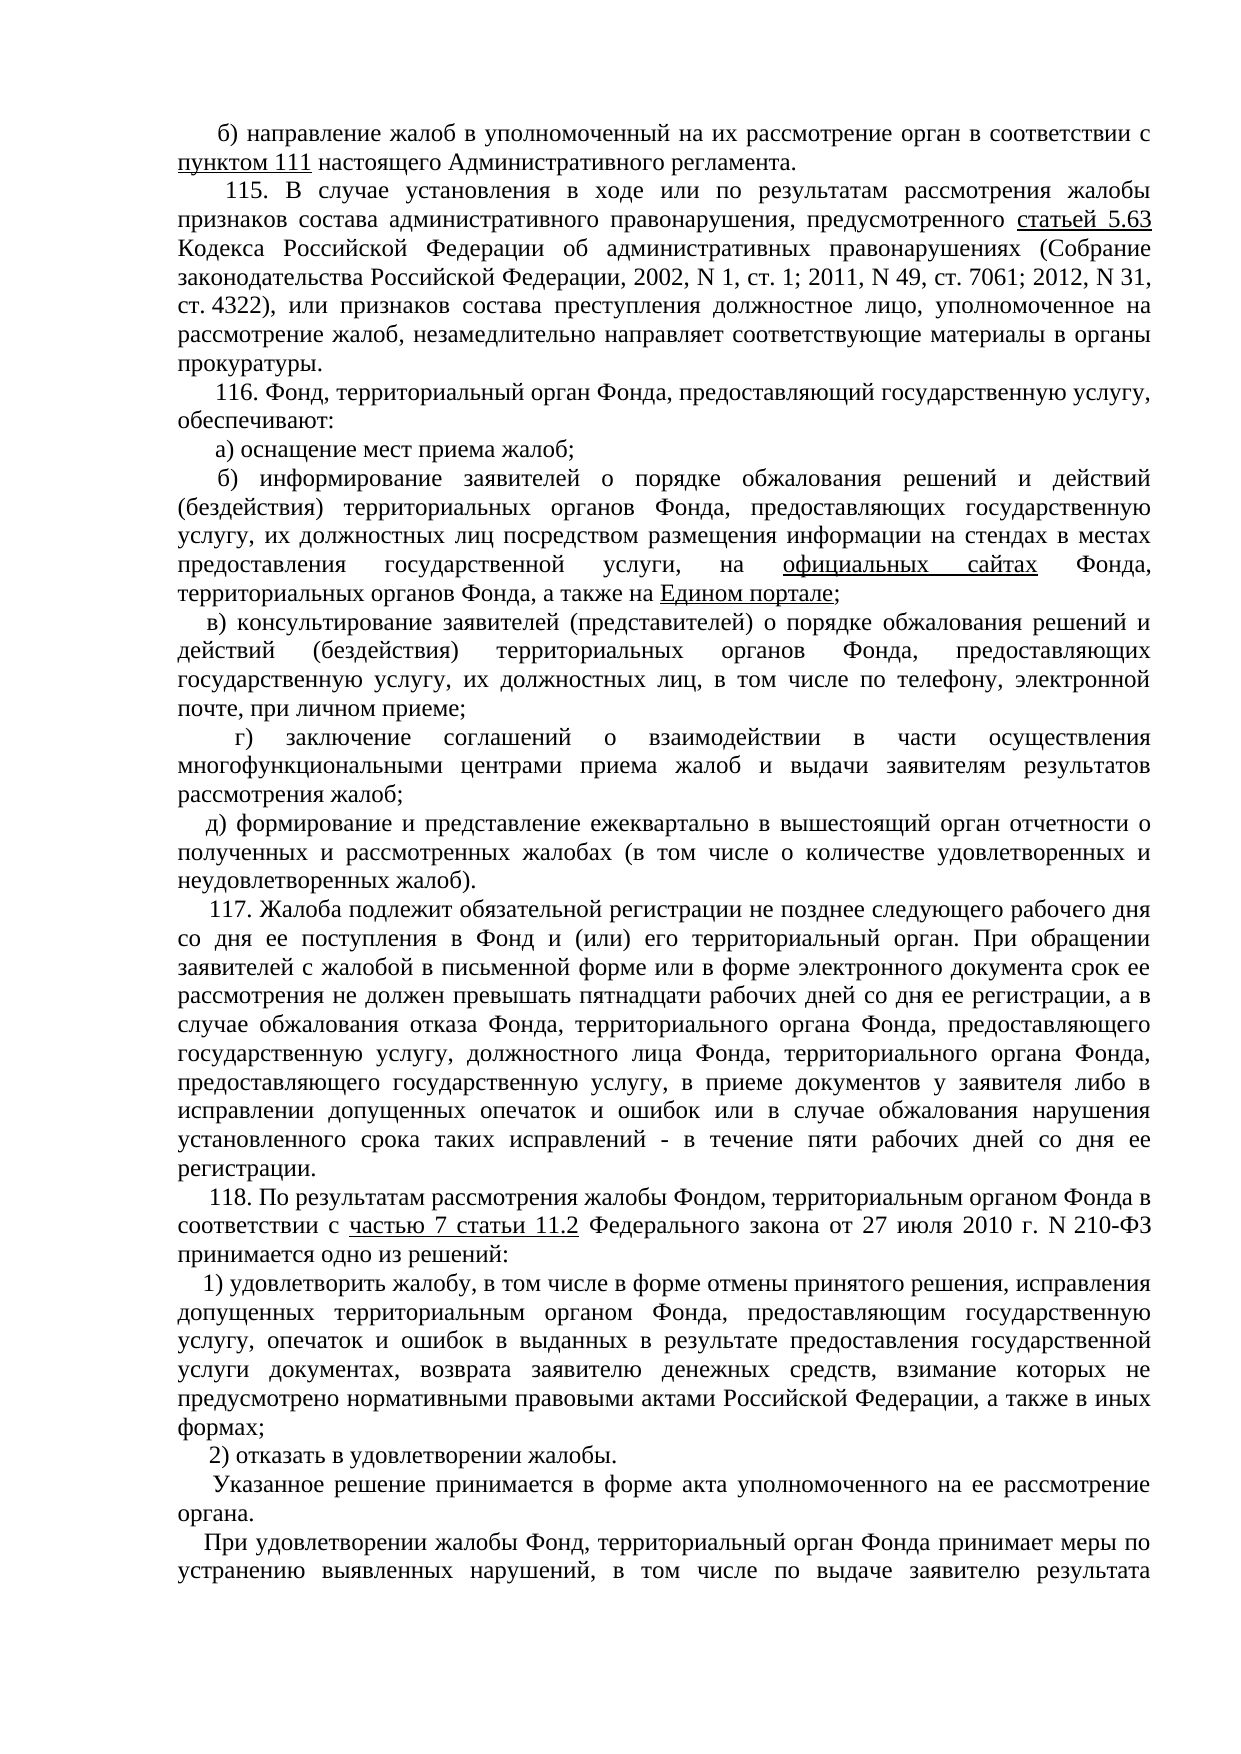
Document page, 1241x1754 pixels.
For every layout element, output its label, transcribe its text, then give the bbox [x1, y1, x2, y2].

text а) оснащение мест приема жалоб; [177, 434, 1152, 463]
text д) формирование и представление ежеквартально в вышестоящий орган отчетности о полученных и рассмотренных жалобах (в том числе о количестве удовлетворенных и неудовлетворенных жалоб). [177, 808, 1152, 894]
text 1) удовлетворить жалобу, в том числе в форме отмены принятого решения, исправления допущенных территориальным органом Фонда, предоставляющим государственную услугу, опечаток и ошибок в выданных в результате предоставления государственной услуги документах, возврата заявителю денежных средств, взимание которых не предусмотрено нормативными правовыми актами Российской Федерации, а также в иных формах; [177, 1268, 1152, 1441]
text б) информирование заявителей о порядке обжалования решений и действий (бездействия) территориальных органов Фонда, предоставляющих государственную услугу, их должностных лиц посредством размещения информации на стендах в местах предоставления государственной услуги, на официальных сайтах Фонда, территориальных органов Фонда, а также на Едином портале; [177, 463, 1152, 607]
text 116. Фонд, территориальный орган Фонда, предоставляющий государственную услугу, обеспечивают: [177, 377, 1152, 434]
text 115. В случае установления в ходе или по результатам рассмотрения жалобы признаков состава административного правонарушения, предусмотренного статьей 5.63 Кодекса Российской Федерации об административных правонарушениях (Собрание законодательства Российской Федерации, 2002, N 1, ст. 1; 2011, N 49, ст. 7061; 2012, N 31, ст. 4322), или признаков состава преступления должностное лицо, уполномоченное на рассмотрение жалоб, незамедлительно направляет соответствующие материалы в органы прокуратуры. [177, 176, 1152, 377]
text 118. По результатам рассмотрения жалобы Фондом, территориальным органом Фонда в соответствии с частью 7 статьи 11.2 Федерального закона от 27 июля 2010 г. N 210-ФЗ принимается одно из решений: [177, 1182, 1152, 1268]
text Указанное решение принимается в форме акта уполномоченного на ее рассмотрение органа. [177, 1469, 1152, 1527]
text г) заключение соглашений о взаимодействии в части осуществления многофункциональными центрами приема жалоб и выдачи заявителям результатов рассмотрения жалоб; [177, 722, 1152, 808]
text 2) отказать в удовлетворении жалобы. [177, 1441, 1152, 1469]
text 117. Жалоба подлежит обязательной регистрации не позднее следующего рабочего дня со дня ее поступления в Фонд и (или) его территориальный орган. При обращении заявителей с жалобой в письменной форме или в форме электронного документа срок ее рассмотрения не должен превышать пятнадцати рабочих дней со дня ее регистрации, а в случае обжалования отказа Фонда, территориального органа Фонда, предоставляющего государственную услугу, должностного лица Фонда, территориального органа Фонда, предоставляющего государственную услугу, в приеме документов у заявителя либо в исправлении допущенных опечаток и ошибок или в случае обжалования нарушения установленного срока таких исправлений - в течение пяти рабочих дней со дня ее регистрации. [177, 894, 1152, 1182]
text б) направление жалоб в уполномоченный на их рассмотрение орган в соответствии с пунктом 111 настоящего Административного регламента. [177, 118, 1152, 176]
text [177, 1527, 1152, 1584]
text в) консультирование заявителей (представителей) о порядке обжалования решений и действий (бездействия) территориальных органов Фонда, предоставляющих государственную услугу, их должностных лиц, в том числе по телефону, электронной почте, при личном приеме; [177, 607, 1152, 722]
